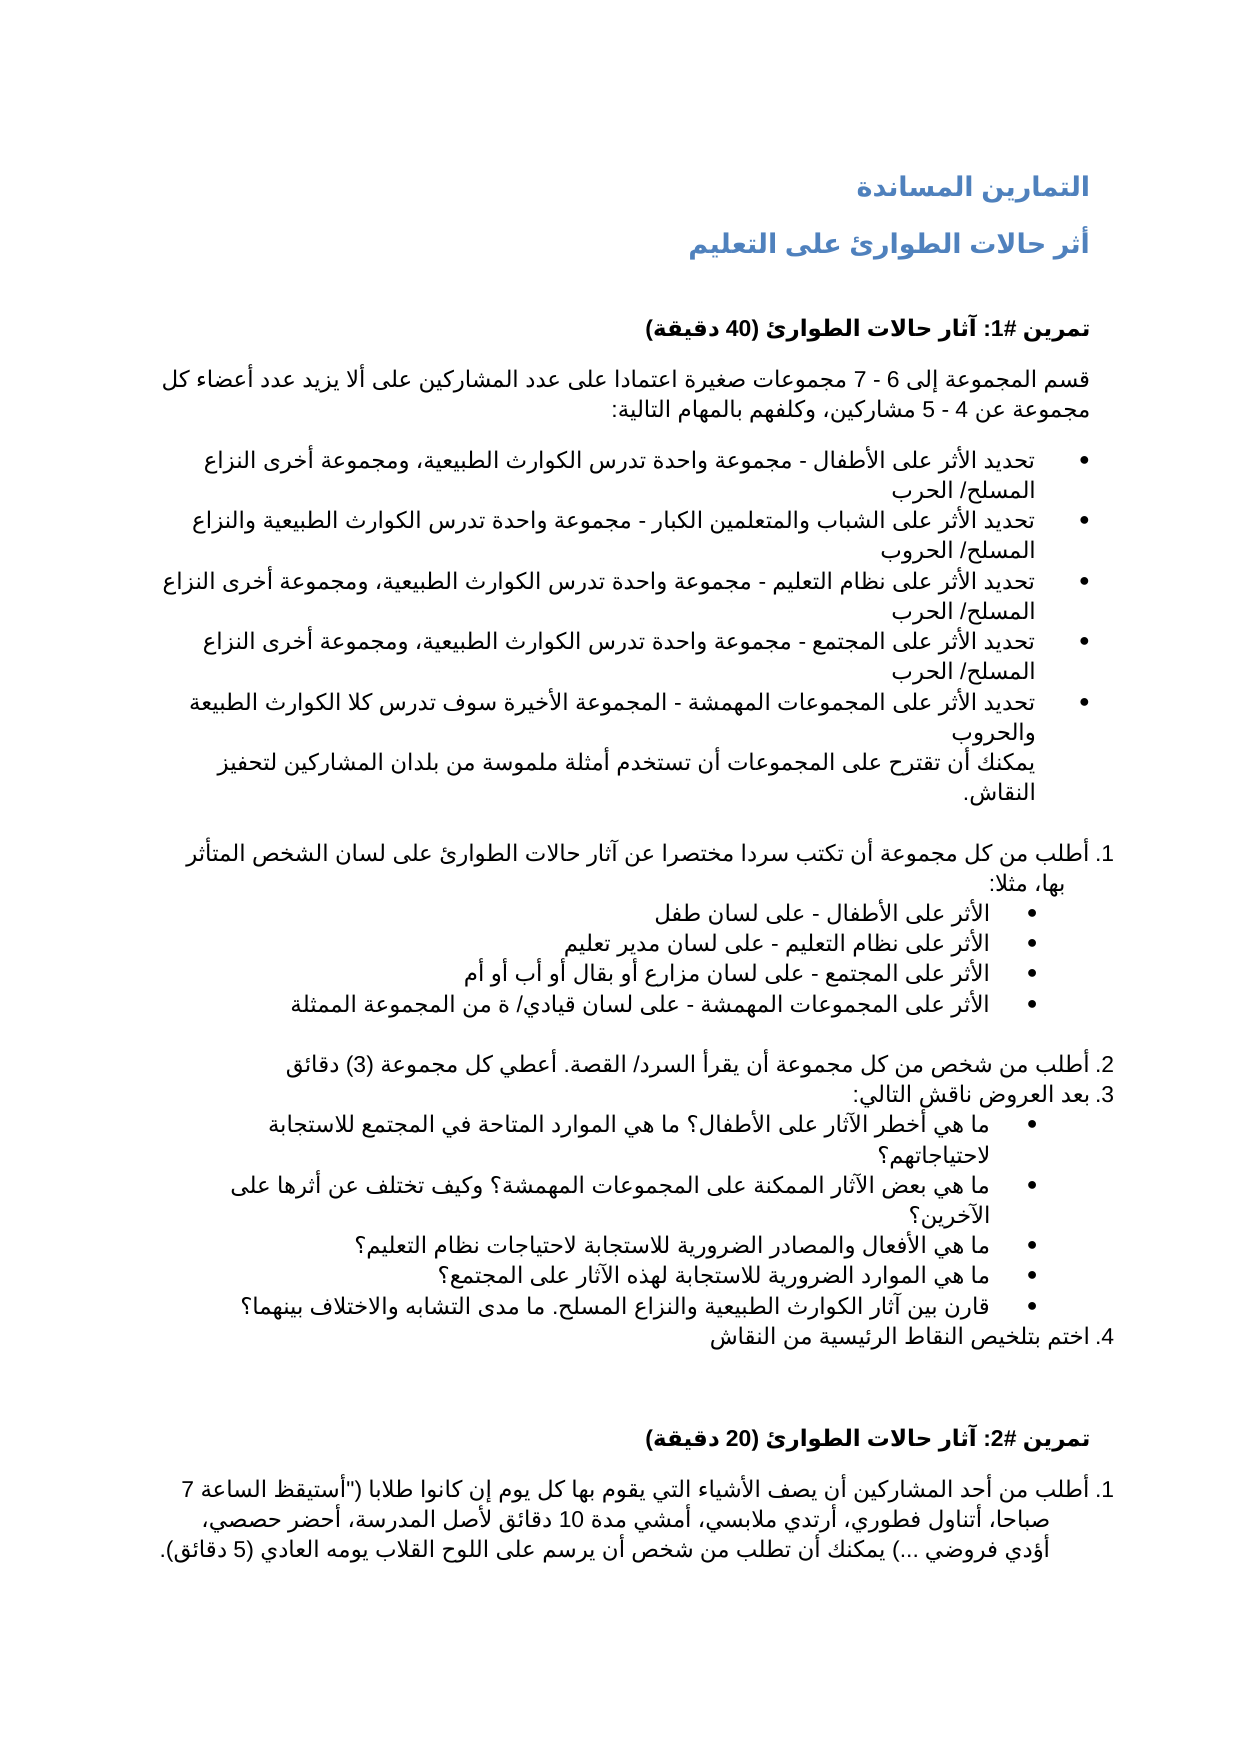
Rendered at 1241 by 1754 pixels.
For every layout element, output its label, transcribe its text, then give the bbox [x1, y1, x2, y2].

list تحديد الأثر على الأطفال - مجموعة واحدة تدرس الكوارث الطبيعية، ومجموعة أخرى النزاع المسلح/ الحرب [150, 447, 1080, 503]
text تمرين #2: آثار حالات الطوارئ (20 دقيقة) [150, 1425, 1090, 1451]
list أطلب من شخص من كل مجموعة أن يقرأ السرد/ القصة. أعطي كل مجموعة (3) دقائق [150, 1051, 1095, 1077]
list أطلب من كل مجموعة أن تكتب سردا مختصرا عن آثار حالات الطوارئ على لسان الشخص المتأثر بها، مثلا: [150, 839, 1095, 896]
list تحديد الأثر على المجموعات المهمشة - المجموعة الأخيرة سوف تدرس كلا الكوارث الطبيعة والحروب [150, 688, 1080, 745]
list ما هي بعض الآثار الممكنة على المجموعات المهمشة؟ وكيف تختلف عن أثرها على الآخرين؟ [150, 1172, 1028, 1228]
list الأثر على الأطفال - على لسان طفل [150, 900, 1028, 926]
list ما هي الموارد الضرورية للاستجابة لهذه الآثار على المجتمع؟ [150, 1262, 1028, 1289]
subtitle التمارين المساندة [150, 171, 1090, 202]
list بعد العروض ناقش التالي: [150, 1081, 1095, 1108]
list الأثر على المجموعات المهمشة - على لسان قيادي/ ة من المجموعة الممثلة [150, 991, 1028, 1017]
list الأثر على المجتمع - على لسان مزارع أو بقال أو أب أو أم [150, 960, 1028, 987]
list ما هي الأفعال والمصادر الضرورية للاستجابة لاحتياجات نظام التعليم؟ [150, 1232, 1028, 1259]
list اختم بتلخيص النقاط الرئيسية من النقاش [150, 1323, 1095, 1349]
list أطلب من أحد المشاركين أن يصف الأشياء التي يقوم بها كل يوم إن كانوا طلابا ("أستيقظ الساعة 7 صباحا، أتناول فطوري، أرتدي ملابسي، أمشي مدة 10 دقائق لأصل المدرسة، أحضر حصصي، أؤدي فروضي ...) يمكنك أن تطلب من شخص أن يرسم على اللوح القلاب يومه العادي (5 دقائق). [150, 1476, 1095, 1563]
list الأثر على نظام التعليم - على لسان مدير تعليم [150, 930, 1028, 957]
list يمكنك أن تقترح على المجموعات أن تستخدم أمثلة ملموسة من بلدان المشاركين لتحفيز النقاش. [150, 749, 1036, 806]
text قسم المجموعة إلى 6 - 7 مجموعات صغيرة اعتمادا على عدد المشاركين على ألا يزيد عدد أعضاء كل مجموعة عن 4 - 5 مشاركين، وكلفهم بالمهام التالية: [150, 366, 1090, 422]
subtitle أثر حالات الطوارئ على التعليم [150, 228, 1090, 259]
list قارن بين آثار الكوارث الطبيعية والنزاع المسلح. ما مدى التشابه والاختلاف بينهما؟ [150, 1293, 1028, 1319]
list تحديد الأثر على نظام التعليم - مجموعة واحدة تدرس الكوارث الطبيعية، ومجموعة أخرى النزاع المسلح/ الحرب [150, 568, 1080, 624]
list تحديد الأثر على الشباب والمتعلمين الكبار - مجموعة واحدة تدرس الكوارث الطبيعية والنزاع المسلح/ الحروب [150, 507, 1080, 564]
text تمرين #1: آثار حالات الطوارئ (40 دقيقة) [150, 314, 1090, 341]
list ما هي أخطر الآثار على الأطفال؟ ما هي الموارد المتاحة في المجتمع للاستجابة لاحتياجاتهم؟ [150, 1111, 1028, 1168]
list تحديد الأثر على المجتمع - مجموعة واحدة تدرس الكوارث الطبيعية، ومجموعة أخرى النزاع المسلح/ الحرب [150, 628, 1080, 685]
